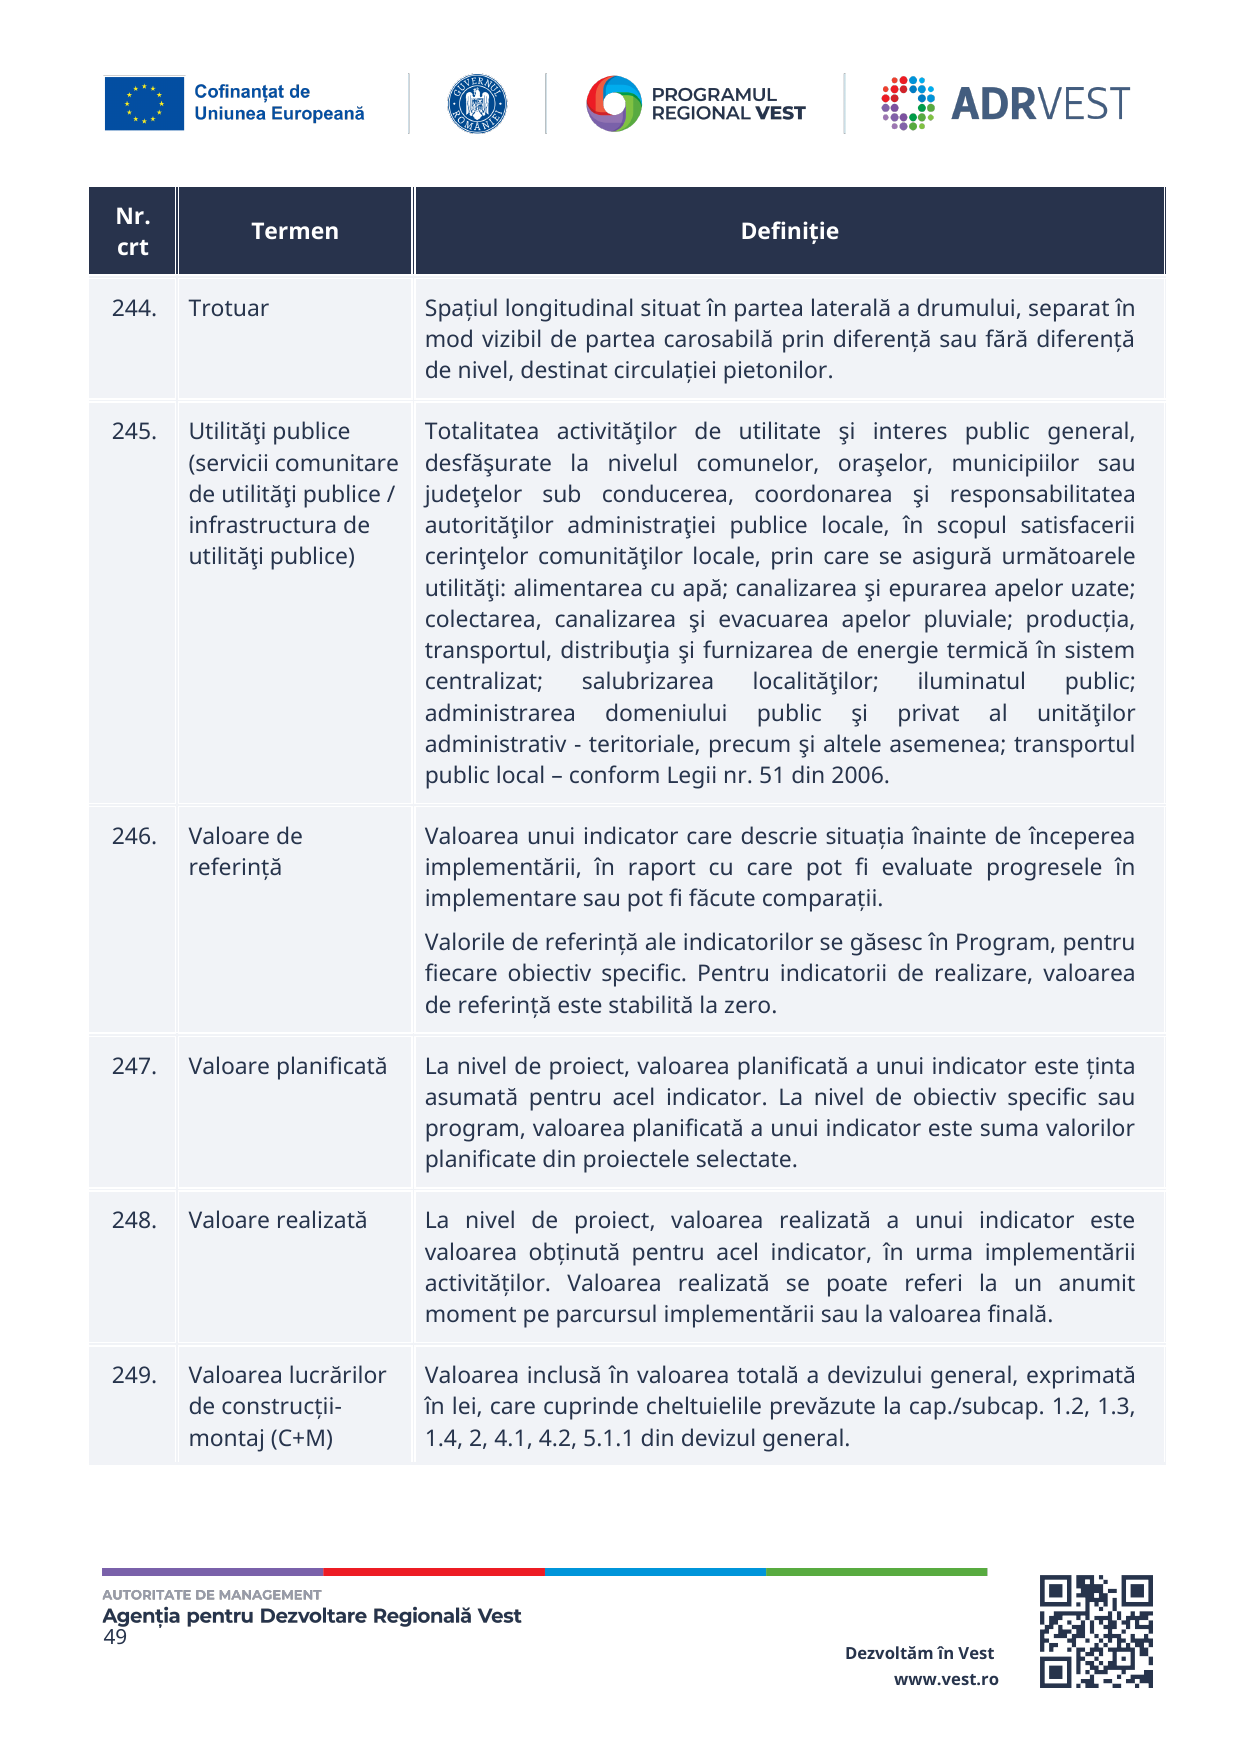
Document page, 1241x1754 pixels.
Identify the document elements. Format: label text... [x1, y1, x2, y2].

table_cell [89, 279, 175, 398]
table_cell Valoarea unui indicator care descrie situația înainte de începerea implementării, în raport cu care pot fi evaluate progresele în implementare sau pot fi făcute comparații. Valorile de referință ale indicatorilor se găsesc în Program, pentru fiecare obiectiv specific. Pentru indicatorii de realizare, valoarea de referință este stabilită la zero. [416, 807, 1164, 1032]
picture [103, 73, 1131, 134]
table_cell Valoare planificată [179, 1037, 411, 1187]
table_header Nr. crt [89, 187, 175, 274]
table_cell Totalitatea activităţilor de utilitate şi interes public general, desfăşurate la nivelul comunelor, oraşelor, municipiilor sau judeţelor sub conducerea, coordonarea şi responsabilitatea autorităţilor administraţiei publice locale, în scopul satisfacerii cerinţelor comunităţilor locale, prin care se asigură următoarele utilităţi: alimentarea cu apă; canalizarea şi epurarea apelor uzate; colectarea, canalizarea şi evacuarea apelor pluviale; producția, transportul, distribuţia şi furnizarea de energie termică în sistem centralizat; salubrizarea localităţilor; iluminatul public; administrarea domeniului public şi privat al unităţilor administrativ - teritoriale, precum şi altele asemenea; transportul public local – conform Legii nr. 51 din 2006. [416, 403, 1164, 803]
table_header Termen [179, 187, 411, 274]
table_cell [89, 807, 175, 1032]
table_cell [89, 403, 175, 803]
table_cell Spațiul longitudinal situat în partea laterală a drumului, separat în mod vizibil de partea carosabilă prin diferență sau fără diferență de nivel, destinat circulației pietonilor. [416, 279, 1164, 398]
table_cell Valoarea lucrărilor de construcţii-montaj (C+M) [177, 1346, 413, 1465]
picture [767, 1566, 1162, 1697]
table_cell [89, 1192, 175, 1342]
table_cell Trotuar [179, 279, 411, 398]
table_cell Valoare realizată [179, 1192, 411, 1342]
table_cell [89, 1037, 175, 1187]
table_cell La nivel de proiect, valoarea realizată a unui indicator este valoarea obținută pentru acel indicator, în urma implementării activităților. Valoarea realizată se poate referi la un anumit moment pe parcursul implementării sau la valoarea finală. [416, 1192, 1164, 1342]
table_header Definiție [416, 187, 1164, 274]
table_cell Utilităţi publice (servicii comunitare de utilităţi publice / infrastructura de utilităţi publice) [179, 403, 411, 803]
table_cell Valoarea inclusă în valoarea totală a devizului general, exprimată în lei, care cuprinde cheltuielile prevăzute la cap./subcap. 1.2, 1.3, 1.4, 2, 4.1, 4.2, 5.1.1 din devizul general. [413, 1342, 1166, 1465]
picture [42, 1568, 544, 1576]
table_cell [89, 1342, 177, 1465]
table_cell Valoare de referință [179, 807, 411, 1032]
table_cell La nivel de proiect, valoarea planificată a unui indicator este ținta asumată pentru acel indicator. La nivel de obiectiv specific sau program, valoarea planificată a unui indicator este suma valorilor planificate din proiectele selectate. [416, 1037, 1164, 1187]
